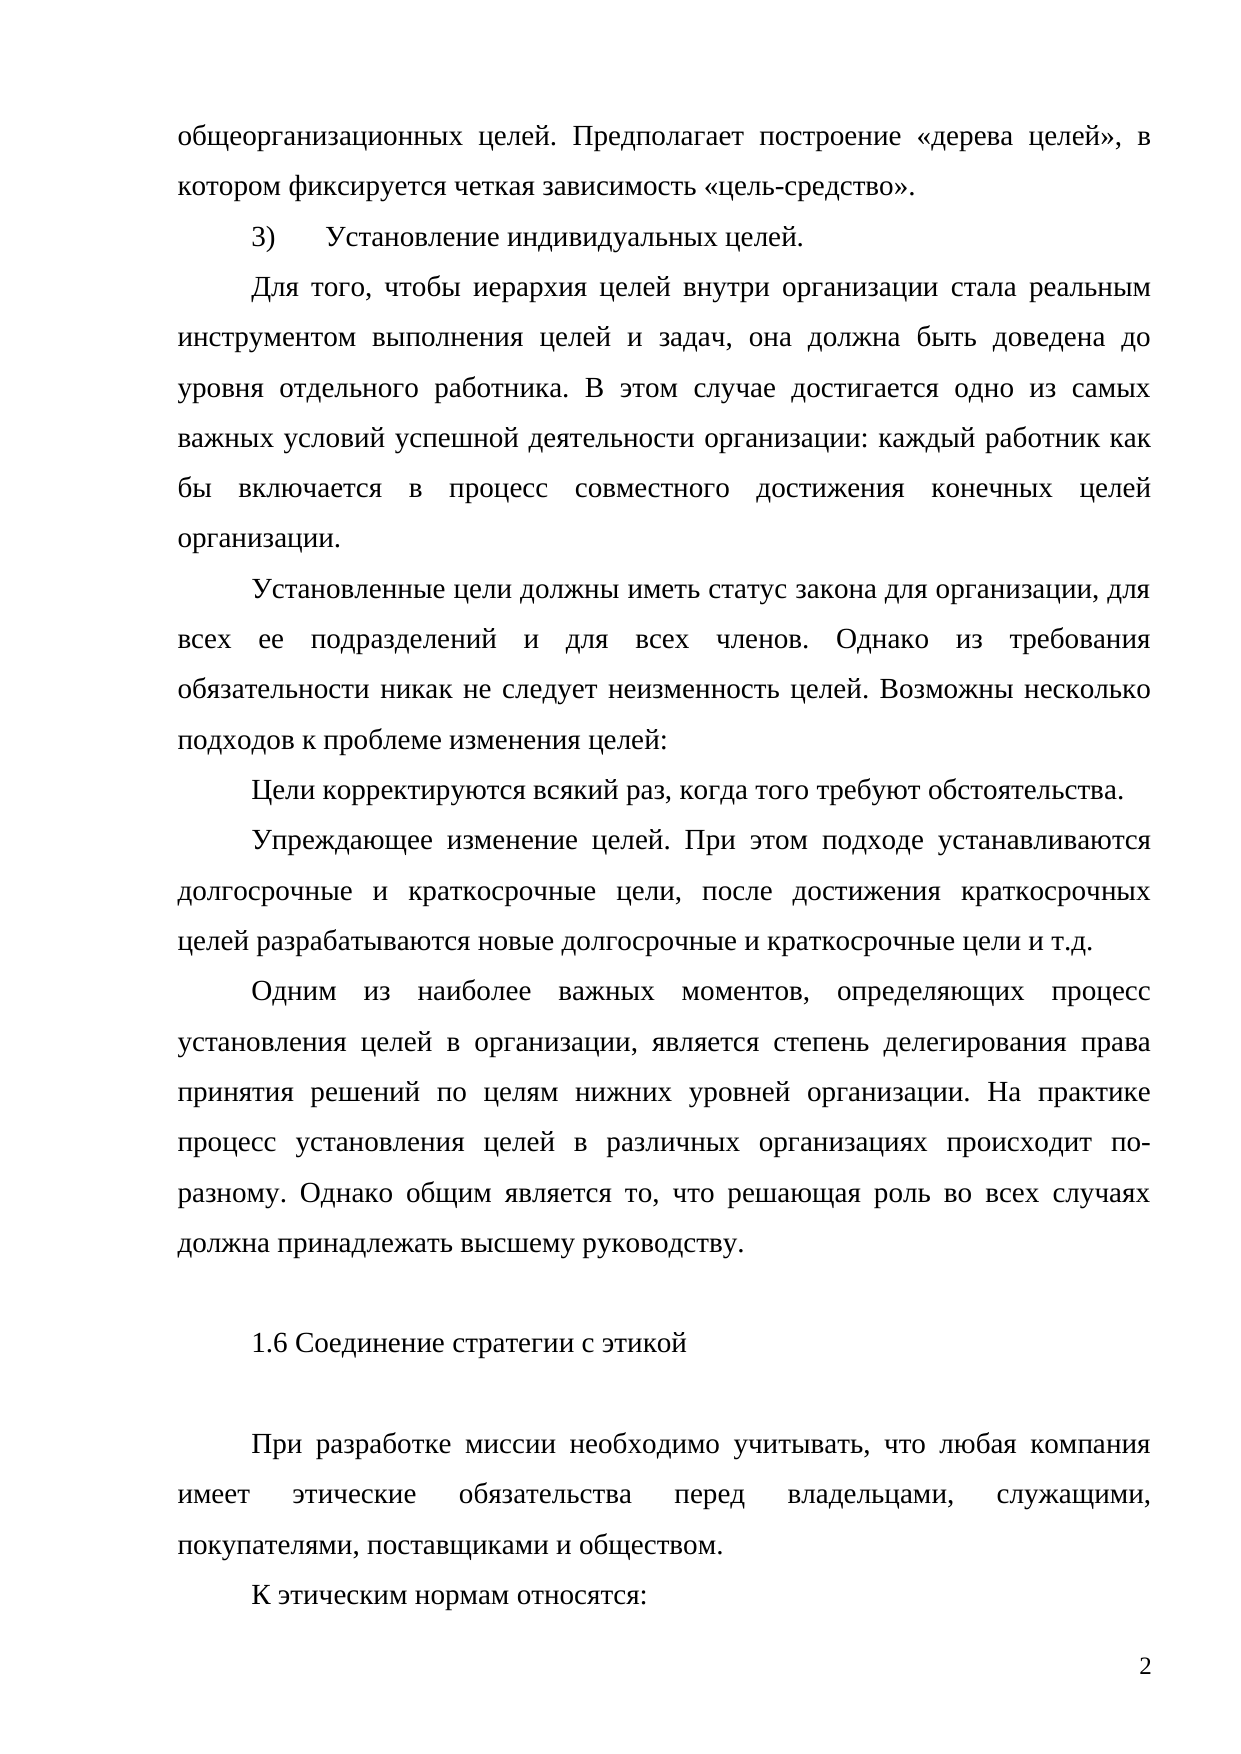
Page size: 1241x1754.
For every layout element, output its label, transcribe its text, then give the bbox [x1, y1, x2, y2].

list Установление индивидуальных целей. [177, 219, 1152, 252]
text При разработке миссии необходимо учитывать, что любая компания имеет этические обязательства перед владельцами, служащими, покупателями, поставщиками и обществом. [177, 1426, 1152, 1560]
text Цели корректируются всякий раз, когда того требуют обстоятельства. [177, 772, 1152, 806]
text Установленные цели должны иметь статус закона для организации, для всех ее подразделений и для всех членов. Однако из требования обязательности никак не следует неизменность целей. Возможны несколько подходов к проблеме изменения целей: [177, 571, 1152, 755]
text Упреждающее изменение целей. При этом подходе устанавливаются долгосрочные и краткосрочные цели, после достижения краткосрочных целей разрабатываются новые долгосрочные и краткосрочные цели и т.д. [177, 822, 1152, 957]
text К этическим нормам относятся: [177, 1577, 1152, 1611]
text 1.6 Соединение стратегии с этикой [177, 1326, 1152, 1359]
text Одним из наиболее важных моментов, определяющих процесс установления целей в организации, является степень делегирования права принятия решений по целям нижних уровней организации. На практике процесс установления целей в различных организациях происходит по-разному. Однако общим является то, что решающая роль во всех случаях должна принадлежать высшему руководству. [177, 973, 1152, 1258]
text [177, 118, 1152, 202]
text Для того, чтобы иерархия целей внутри организации стала реальным инструментом выполнения целей и задач, она должна быть доведена до уровня отдельного работника. В этом случае достигается одно из самых важных условий успешной деятельности организации: каждый работник как бы включается в процесс совместного достижения конечных целей организации. [177, 269, 1152, 554]
